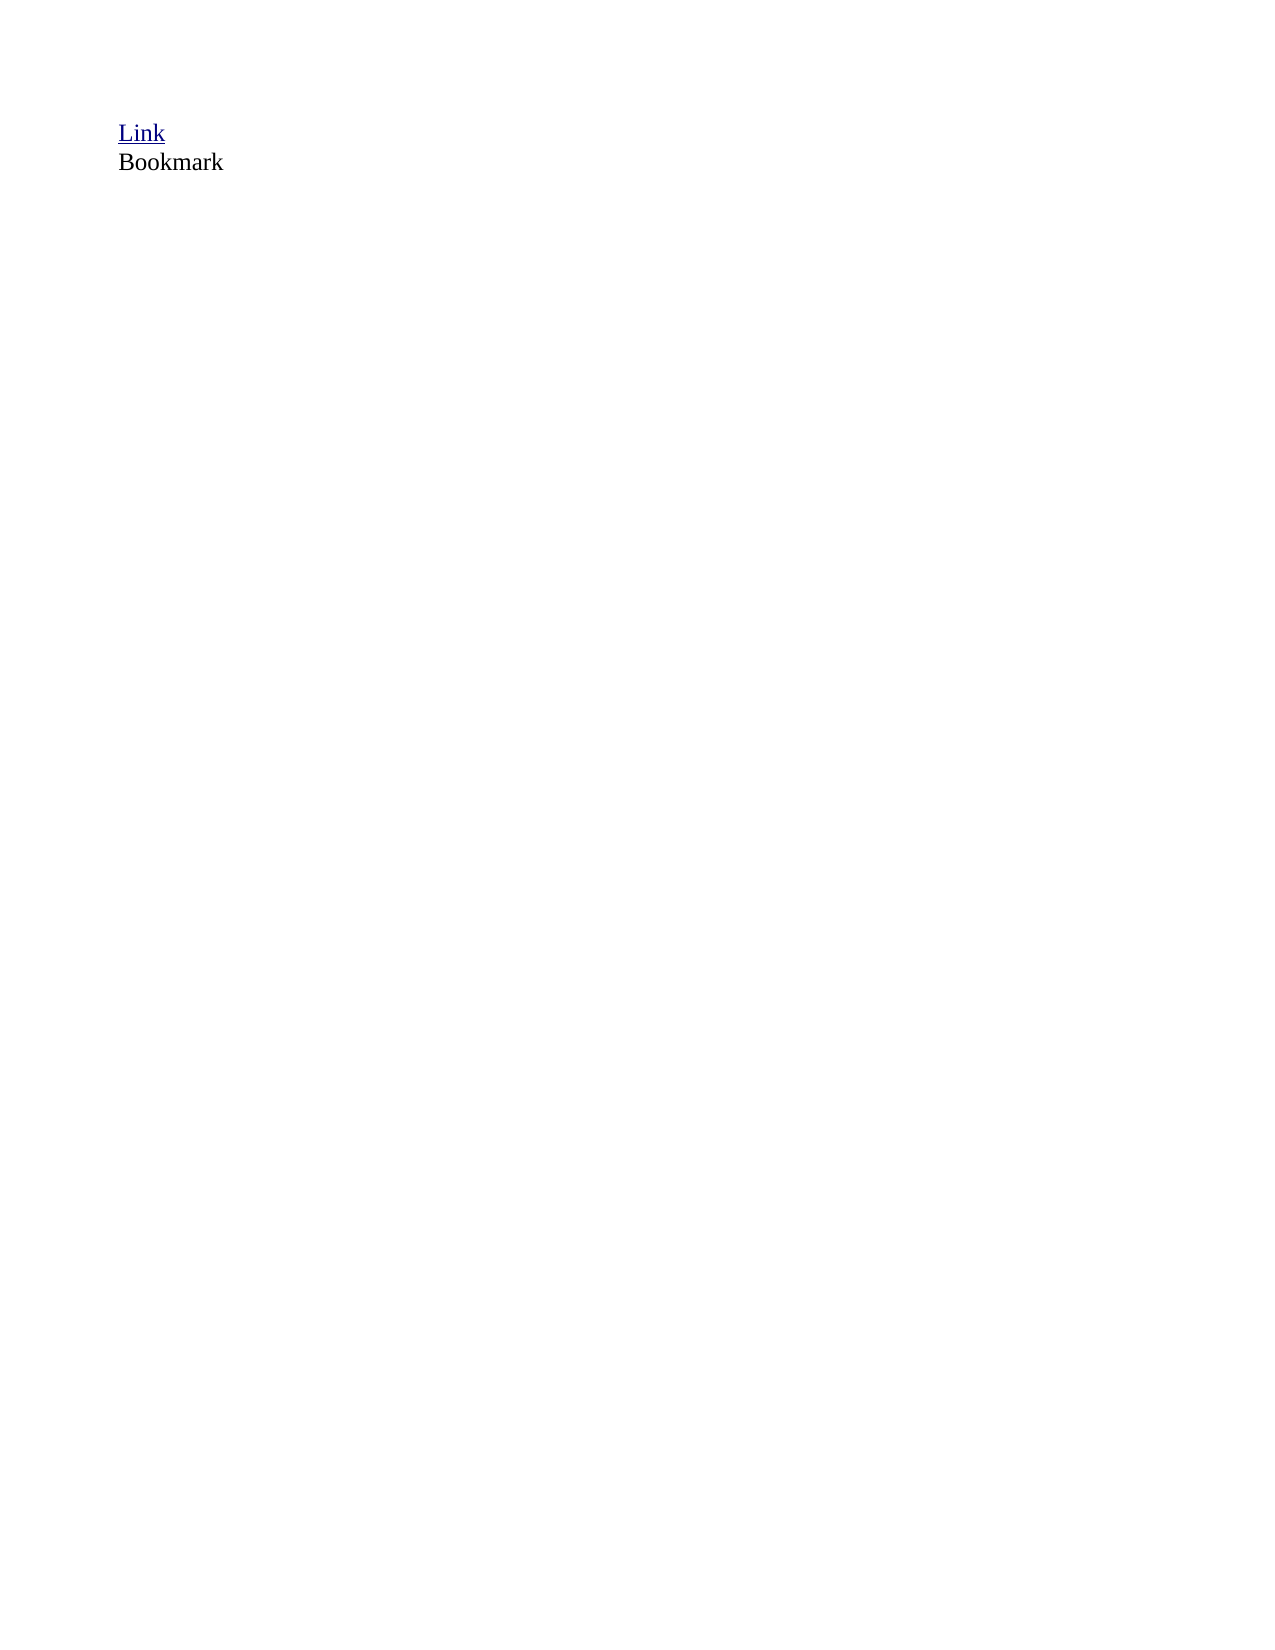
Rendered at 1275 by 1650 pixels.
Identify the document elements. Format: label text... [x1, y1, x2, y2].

text Link [118, 118, 1157, 147]
text Bookmark [118, 147, 1157, 176]
